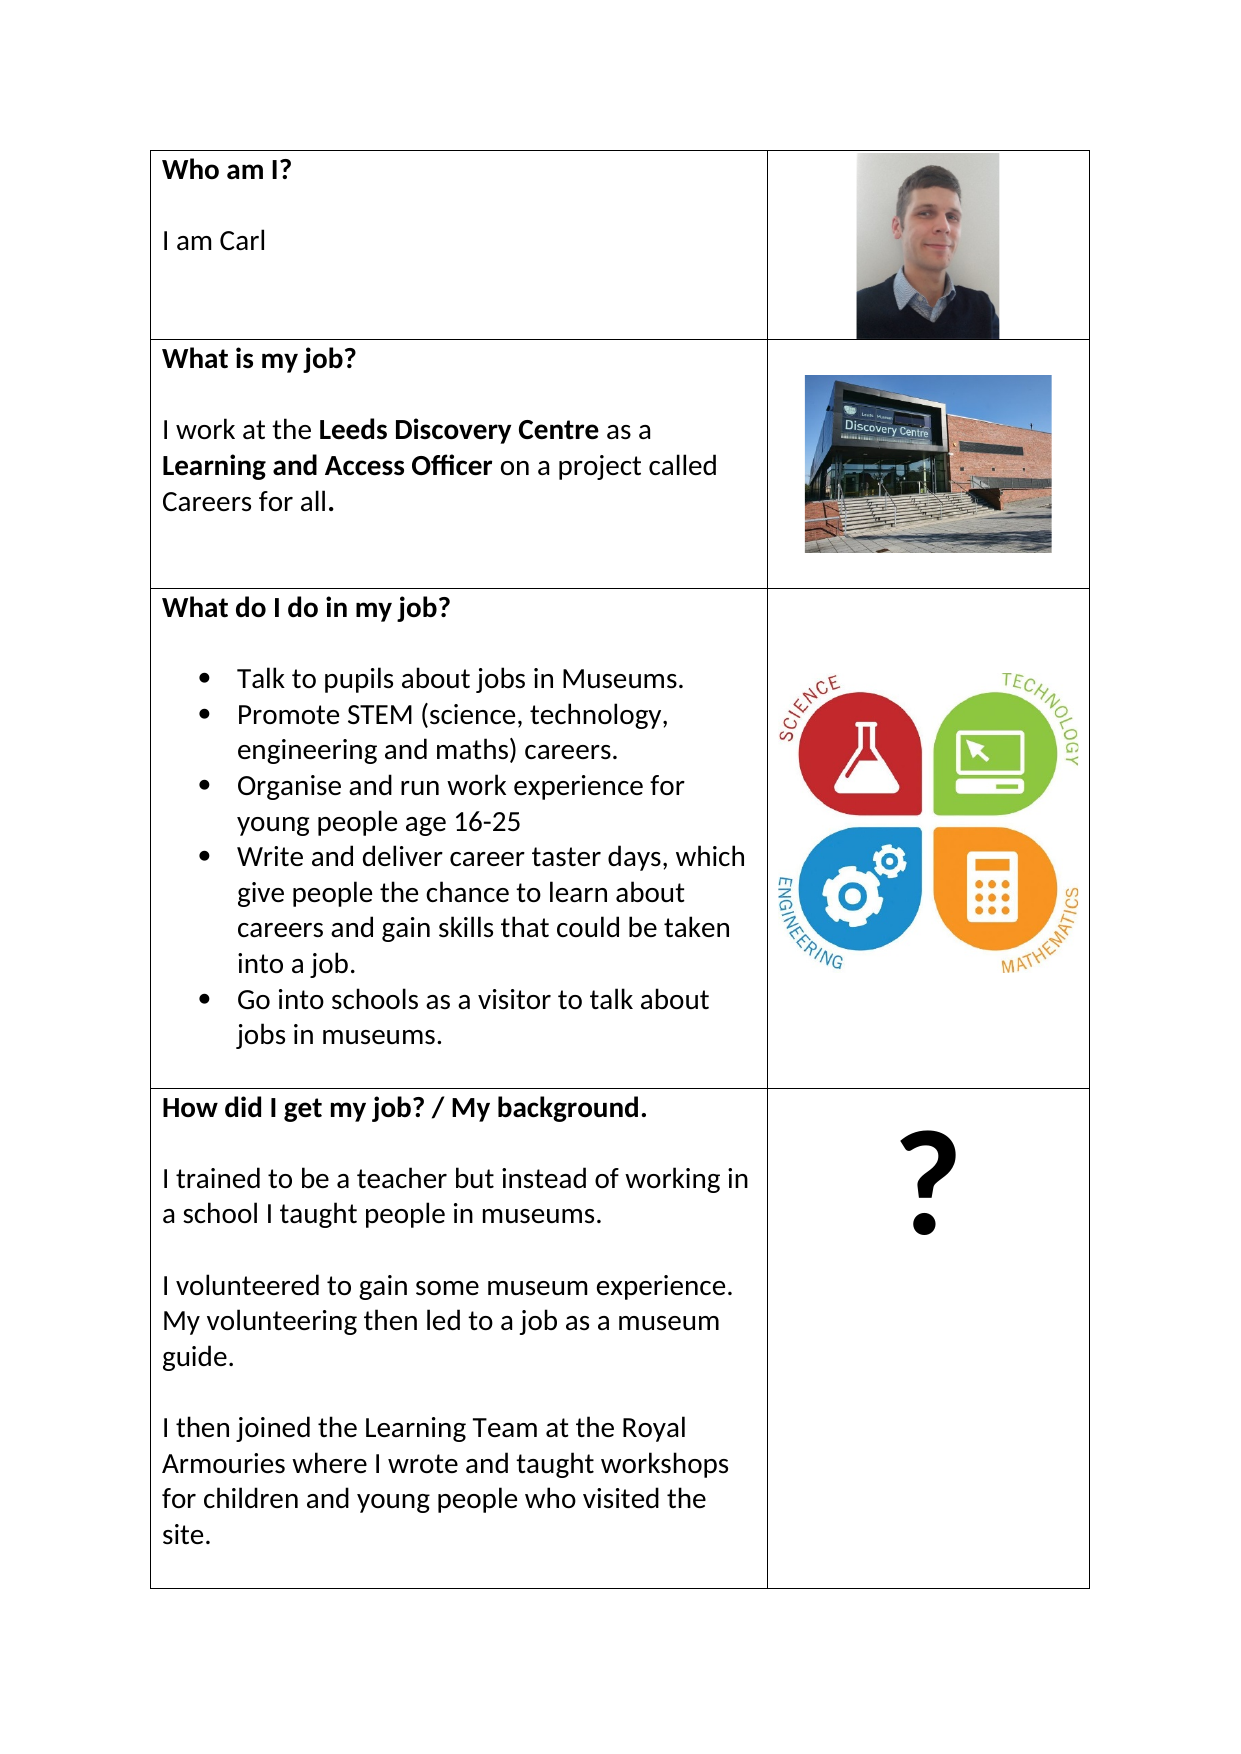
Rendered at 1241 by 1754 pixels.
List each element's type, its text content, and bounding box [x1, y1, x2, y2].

table_cell What is my job? I work at the Leeds Discovery Centre as a Learning and Access Officer on a project called Careers for all. [151, 340, 767, 588]
table_cell [768, 589, 1089, 1088]
table_cell ? [768, 1089, 1089, 1587]
table_header [768, 151, 1089, 339]
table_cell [151, 1089, 767, 1587]
picture [804, 375, 1052, 553]
picture [778, 673, 1079, 973]
table_cell What do I do in my job? Talk to pupils about jobs in Museums. Promote STEM (science, technology, engineering and maths) careers. Organise and run work experience for young people age 16-25 Write and deliver career taster days, which give people the chance to learn about careers and gain skills that could be taken into a job. Go into schools as a visitor to talk about jobs in museums. [151, 589, 767, 1088]
table_header Who am I? I am Carl [151, 151, 767, 339]
table_cell [768, 340, 1089, 588]
picture [857, 153, 1000, 339]
